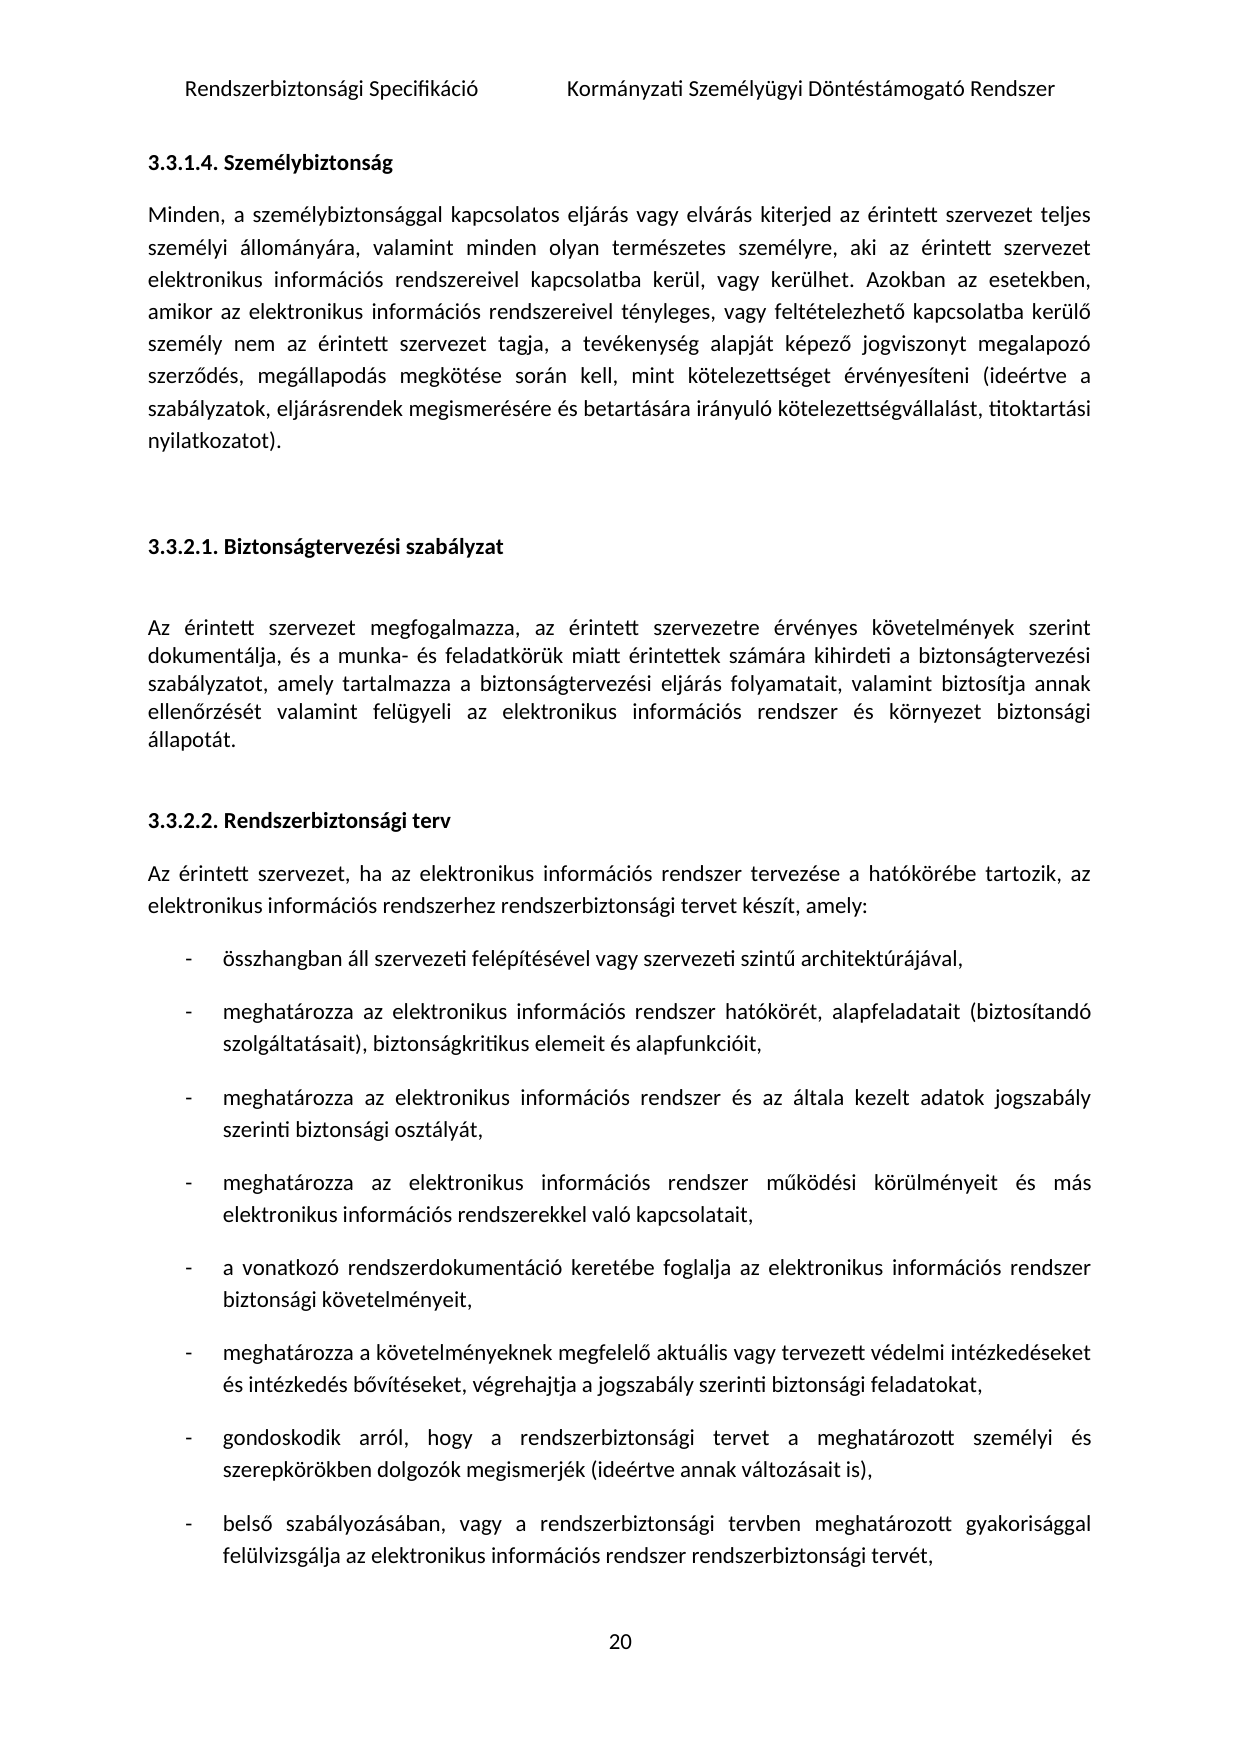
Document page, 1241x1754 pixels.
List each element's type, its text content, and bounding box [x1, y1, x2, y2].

list meghatározza az elektronikus információs rendszer működési körülményeit és más elektronikus információs rendszerekkel való kapcsolatait, [185, 1168, 1093, 1228]
list belső szabályozásában, vagy a rendszerbiztonsági tervben meghatározott gyakorisággal felülvizsgálja az elektronikus információs rendszer rendszerbiztonsági tervét, [185, 1509, 1093, 1569]
list gondoskodik arról, hogy a rendszerbiztonsági tervet a meghatározott személyi és szerepkörökben dolgozók megismerjék (ideértve annak változásait is), [185, 1423, 1093, 1484]
text Az érintett szervezet, ha az elektronikus információs rendszer tervezése a hatókörébe tartozik, az elektronikus információs rendszerhez rendszerbiztonsági tervet készít, amely: [148, 859, 1093, 919]
list a vonatkozó rendszerdokumentáció keretébe foglalja az elektronikus információs rendszer biztonsági követelményeit, [185, 1253, 1093, 1313]
list összhangban áll szervezeti felépítésével vagy szervezeti szintű architektúrájával, [185, 944, 1093, 972]
list meghatározza az elektronikus információs rendszer és az általa kezelt adatok jogszabály szerinti biztonsági osztályát, [185, 1083, 1093, 1143]
list meghatározza a követelményeknek megfelelő aktuális vagy tervezett védelmi intézkedéseket és intézkedés bővítéseket, végrehajtja a jogszabály szerinti biztonsági feladatokat, [185, 1338, 1093, 1398]
list meghatározza az elektronikus információs rendszer hatókörét, alapfeladatait (biztosítandó szolgáltatásait), biztonságkritikus elemeit és alapfunkcióit, [185, 997, 1093, 1058]
text Minden, a személybiztonsággal kapcsolatos eljárás vagy elvárás kiterjed az érintett szervezet teljes személyi állományára, valamint minden olyan természetes személyre, aki az érintett szervezet elektronikus információs rendszereivel kapcsolatba kerül, vagy kerülhet. Azokban az esetekben, amikor az elektronikus információs rendszereivel tényleges, vagy feltételezhető kapcsolatba kerülő személy nem az érintett szervezet tagja, a tevékenység alapját képező jogviszonyt megalapozó szerződés, megállapodás megkötése során kell, mint kötelezettséget érvényesíteni (ideértve a szabályzatok, eljárásrendek megismerésére és betartására irányuló kötelezettségvállalást, titoktartási nyilatkozatot). [148, 201, 1093, 454]
text Az érintett szervezet megfogalmazza, az érintett szervezetre érvényes követelmények szerint dokumentálja, és a munka- és feladatkörük miatt érintettek számára kihirdeti a biztonságtervezési szabályzatot, amely tartalmazza a biztonságtervezési eljárás folyamatait, valamint biztosítja annak ellenőrzését valamint felügyeli az elektronikus információs rendszer és környezet biztonsági állapotát. [148, 613, 1093, 753]
text 3.3.2.1. Biztonságtervezési szabályzat [148, 532, 1093, 560]
text 3.3.1.4. Személybiztonság [148, 148, 1093, 176]
text 3.3.2.2. Rendszerbiztonsági terv [148, 806, 1093, 834]
